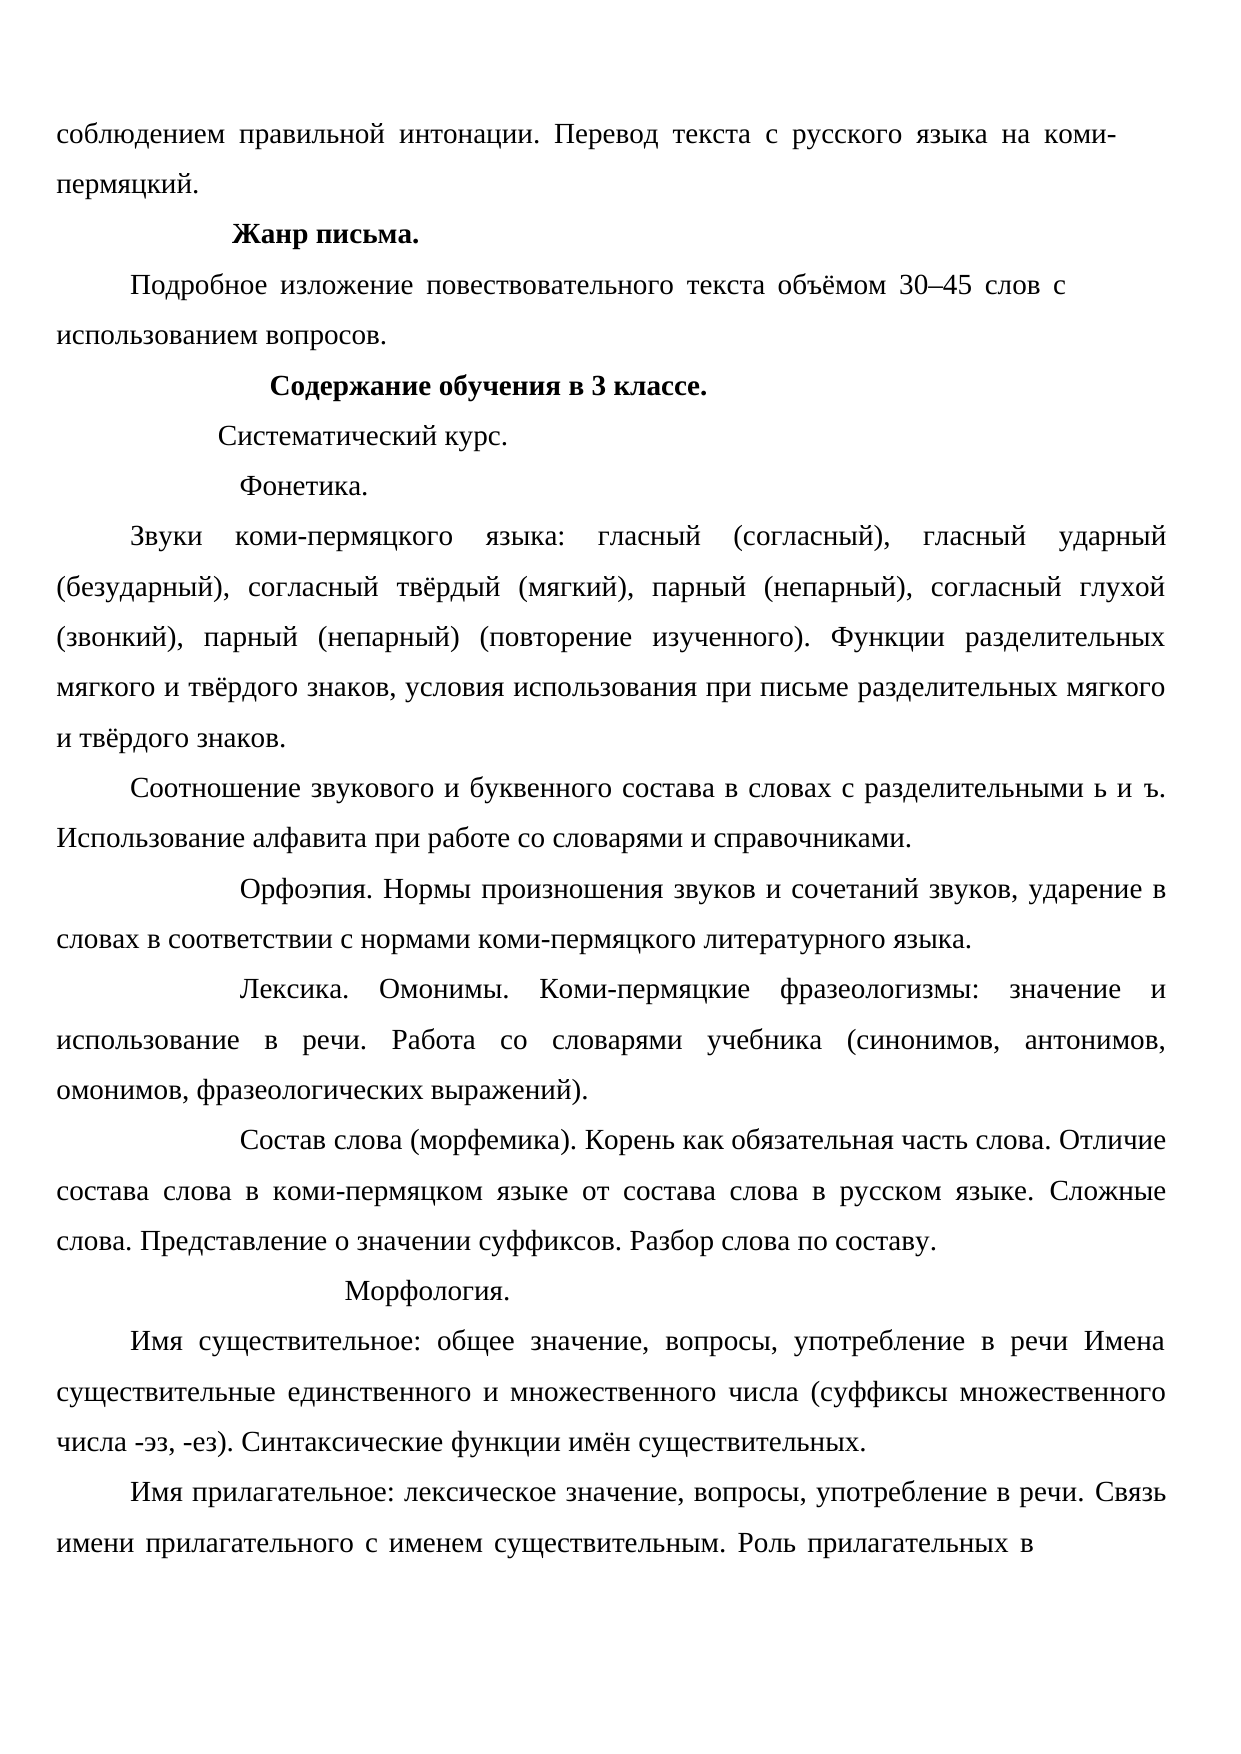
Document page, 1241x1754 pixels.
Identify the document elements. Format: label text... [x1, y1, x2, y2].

text соблюдением правильной интонации. Перевод текста с русского языка на коми- пермяцкий. [56, 116, 1166, 200]
text Подробное изложение повествовательного текста объёмом 30–45 слов с использованием вопросов. [56, 267, 1166, 351]
list Фонетика. [130, 468, 1166, 502]
list Морфология. [239, 1273, 1166, 1307]
list Орфоэпия. Нормы произношения звуков и сочетаний звуков, ударение в словах в соответствии с нормами коми-пермяцкого литературного языка. [56, 871, 1166, 955]
list Систематический курс. [130, 418, 1166, 452]
list Содержание обучения в 3 классе. [196, 368, 1166, 401]
text Жанр письма. [130, 217, 1166, 250]
list Лексика. Омонимы. Коми-пермяцкие фразеологизмы: значение и использование в речи. Работа со словарями учебника (синонимов, антонимов, омонимов, фразеологических выражений). [56, 972, 1166, 1106]
text Соотношение звукового и буквенного состава в словах с разделительными ь и ъ. Использование алфавита при работе со словарями и справочниками. [56, 770, 1166, 854]
text Имя существительное: общее значение, вопросы, употребление в речи Имена существительные единственного и множественного числа (суффиксы множественного числа -эз, -ез). Синтаксические функции имён существительных. [56, 1323, 1166, 1458]
list Состав слова (морфемика). Корень как обязательная часть слова. Отличие состава слова в коми-пермяцком языке от состава слова в русском языке. Сложные слова. Представление о значении суффиксов. Разбор слова по составу. [56, 1122, 1166, 1257]
text Имя прилагательное: лексическое значение, вопросы, употребление в речи. Связь имени прилагательного с именем существительным. Роль прилагательных в [56, 1474, 1166, 1558]
text Звуки коми-пермяцкого языка: гласный (согласный), гласный ударный (безударный), согласный твёрдый (мягкий), парный (непарный), согласный глухой (звонкий), парный (непарный) (повторение изученного). Функции разделительных мягкого и твёрдого знаков, условия использования при письме разделительных мягкого и твёрдого знаков. [56, 518, 1166, 753]
